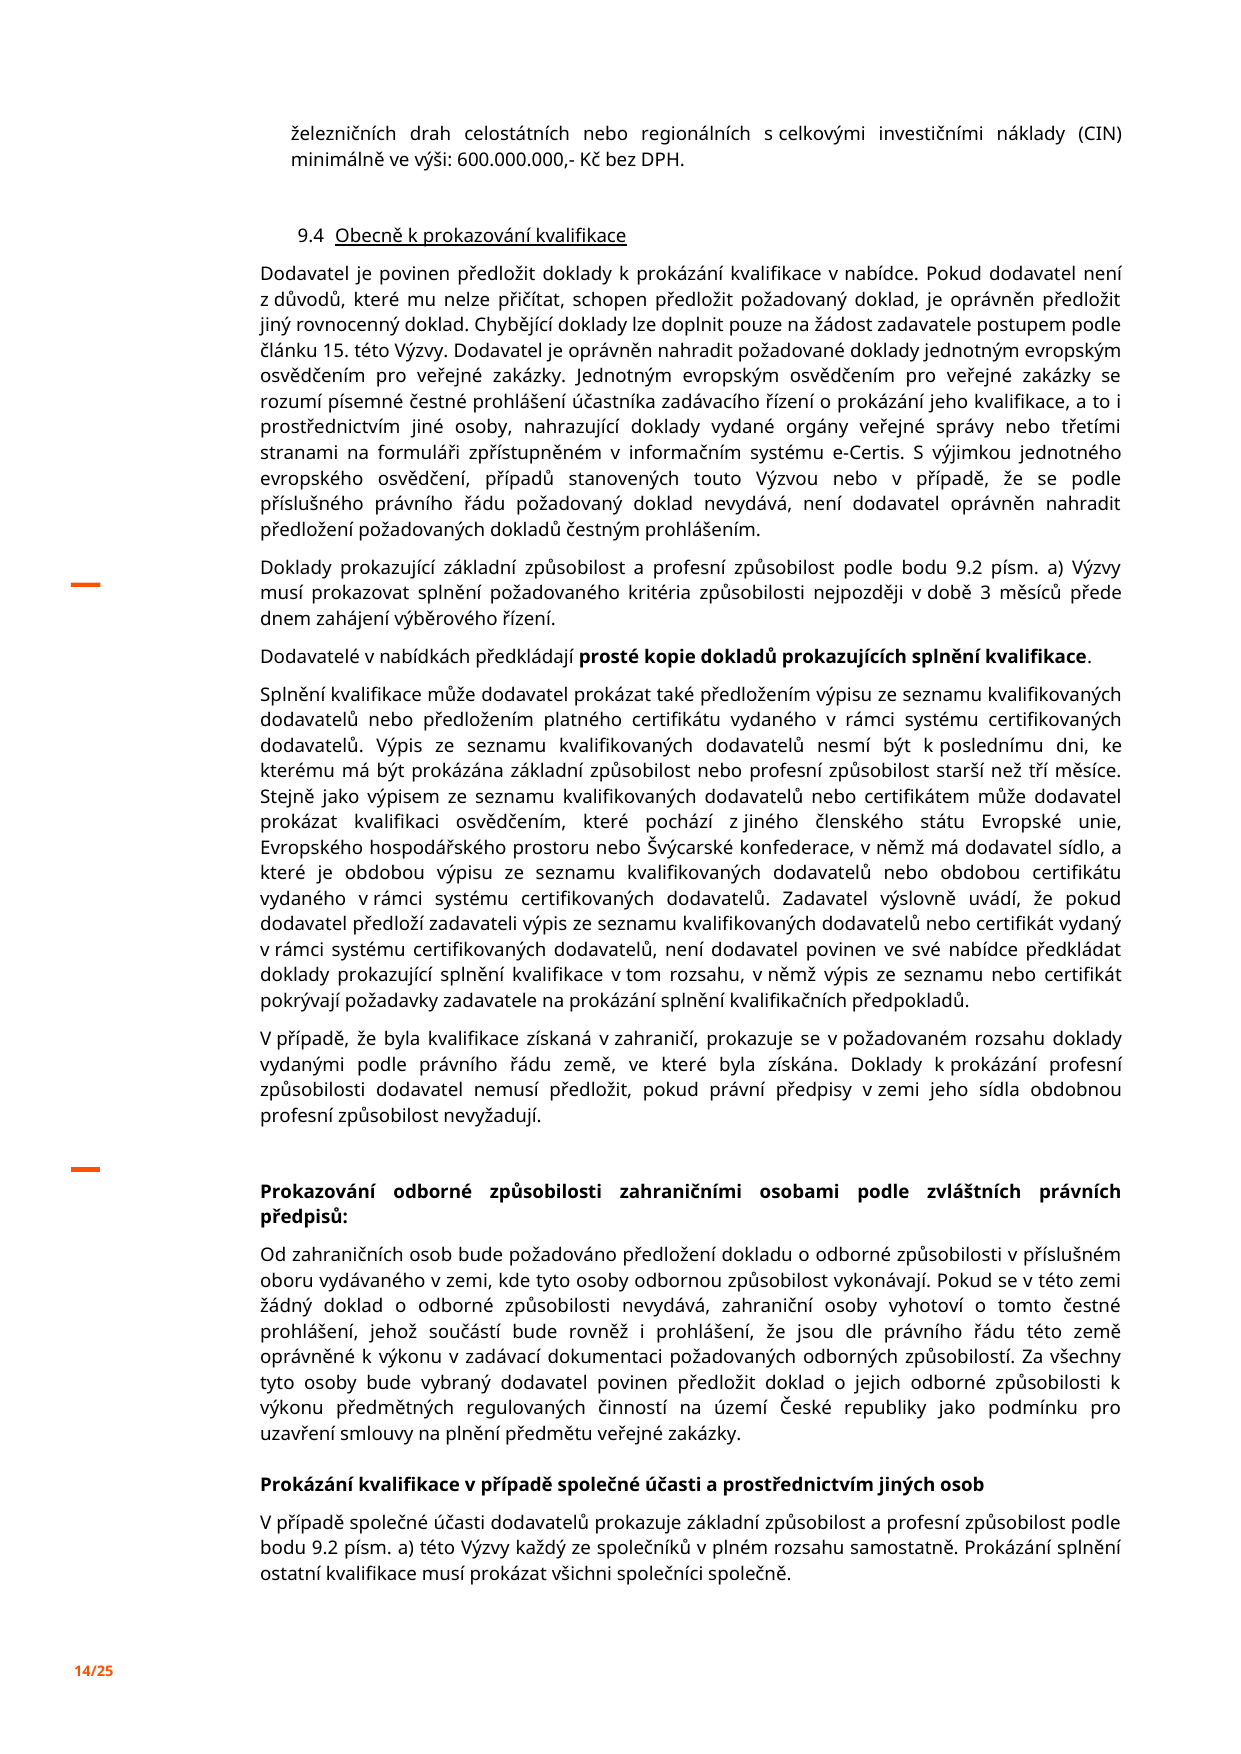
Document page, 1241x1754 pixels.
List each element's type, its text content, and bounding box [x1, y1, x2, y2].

list Obecně k prokazování kvalifikace [297, 223, 1122, 248]
text V případě společné účasti dodavatelů prokazuje základní způsobilost a profesní způsobilost podle bodu 9.2 písm. a) této Výzvy každý ze společníků v plném rozsahu samostatně. Prokázání splnění ostatní kvalifikace musí prokázat všichni společníci společně. [260, 1509, 1122, 1586]
text Od zahraničních osob bude požadováno předložení dokladu o odborné způsobilosti v příslušném oboru vydávaného v zemi, kde tyto osoby odbornou způsobilost vykonávají. Pokud se v této zemi žádný doklad o odborné způsobilosti nevydává, zahraniční osoby vyhotoví o tomto čestné prohlášení, jehož součástí bude rovněž i prohlášení, že jsou dle právního řádu této země oprávněné k výkonu v zadávací dokumentaci požadovaných odborných způsobilostí. Za všechny tyto osoby bude vybraný dodavatel povinen předložit doklad o jejich odborné způsobilosti k výkonu předmětných regulovaných činností na území České republiky jako podmínku pro uzavření smlouvy na plnění předmětu veřejné zakázky. [260, 1241, 1122, 1446]
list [253, 121, 1122, 172]
text Doklady prokazující základní způsobilost a profesní způsobilost podle bodu 9.2 písm. a) Výzvy musí prokazovat splnění požadovaného kritéria způsobilosti nejpozději v době 3 měsíců přede dnem zahájení výběrového řízení. [260, 554, 1122, 631]
text V případě, že byla kvalifikace získaná v zahraničí, prokazuje se v požadovaném rozsahu doklady vydanými podle právního řádu země, ve které byla získána. Doklady k prokázání profesní způsobilosti dodavatel nemusí předložit, pokud právní předpisy v zemi jeho sídla obdobnou profesní způsobilost nevyžadují. [260, 1025, 1122, 1127]
text Dodavatelé v nabídkách předkládají prosté kopie dokladů prokazujících splnění kvalifikace. [260, 643, 1122, 668]
text Prokázání kvalifikace v případě společné účasti a prostřednictvím jiných osob [260, 1471, 1122, 1497]
text Prokazování odborné způsobilosti zahraničními osobami podle zvláštních právních předpisů: [260, 1178, 1122, 1229]
text Splnění kvalifikace může dodavatel prokázat také předložením výpisu ze seznamu kvalifikovaných dodavatelů nebo předložením platného certifikátu vydaného v rámci systému certifikovaných dodavatelů. Výpis ze seznamu kvalifikovaných dodavatelů nesmí být k poslednímu dni, ke kterému má být prokázána základní způsobilost nebo profesní způsobilost starší než tří měsíce. Stejně jako výpisem ze seznamu kvalifikovaných dodavatelů nebo certifikátem může dodavatel prokázat kvalifikaci osvědčením, které pochází z jiného členského státu Evropské unie, Evropského hospodářského prostoru nebo Švýcarské konfederace, v němž má dodavatel sídlo, a které je obdobou výpisu ze seznamu kvalifikovaných dodavatelů nebo obdobou certifikátu vydaného v rámci systému certifikovaných dodavatelů. Zadavatel výslovně uvádí, že pokud dodavatel předloží zadavateli výpis ze seznamu kvalifikovaných dodavatelů nebo certifikát vydaný v rámci systému certifikovaných dodavatelů, není dodavatel povinen ve své nabídce předkládat doklady prokazující splnění kvalifikace v tom rozsahu, v němž výpis ze seznamu nebo certifikát pokrývají požadavky zadavatele na prokázání splnění kvalifikačních předpokladů. [260, 681, 1122, 1013]
text Dodavatel je povinen předložit doklady k prokázání kvalifikace v nabídce. Pokud dodavatel není z důvodů, které mu nelze přičítat, schopen předložit požadovaný doklad, je oprávněn předložit jiný rovnocenný doklad. Chybějící doklady lze doplnit pouze na žádost zadavatele postupem podle článku 15. této Výzvy. Dodavatel je oprávněn nahradit požadované doklady jednotným evropským osvědčením pro veřejné zakázky. Jednotným evropským osvědčením pro veřejné zakázky se rozumí písemné čestné prohlášení účastníka zadávacího řízení o prokázání jeho kvalifikace, a to i prostřednictvím jiné osoby, nahrazující doklady vydané orgány veřejné správy nebo třetími stranami na formuláři zpřístupněném v informačním systému e-Certis. S výjimkou jednotného evropského osvědčení, případů stanovených touto Výzvou nebo v případě, že se podle příslušného právního řádu požadovaný doklad nevydává, není dodavatel oprávněn nahradit předložení požadovaných dokladů čestným prohlášením. [260, 261, 1122, 541]
